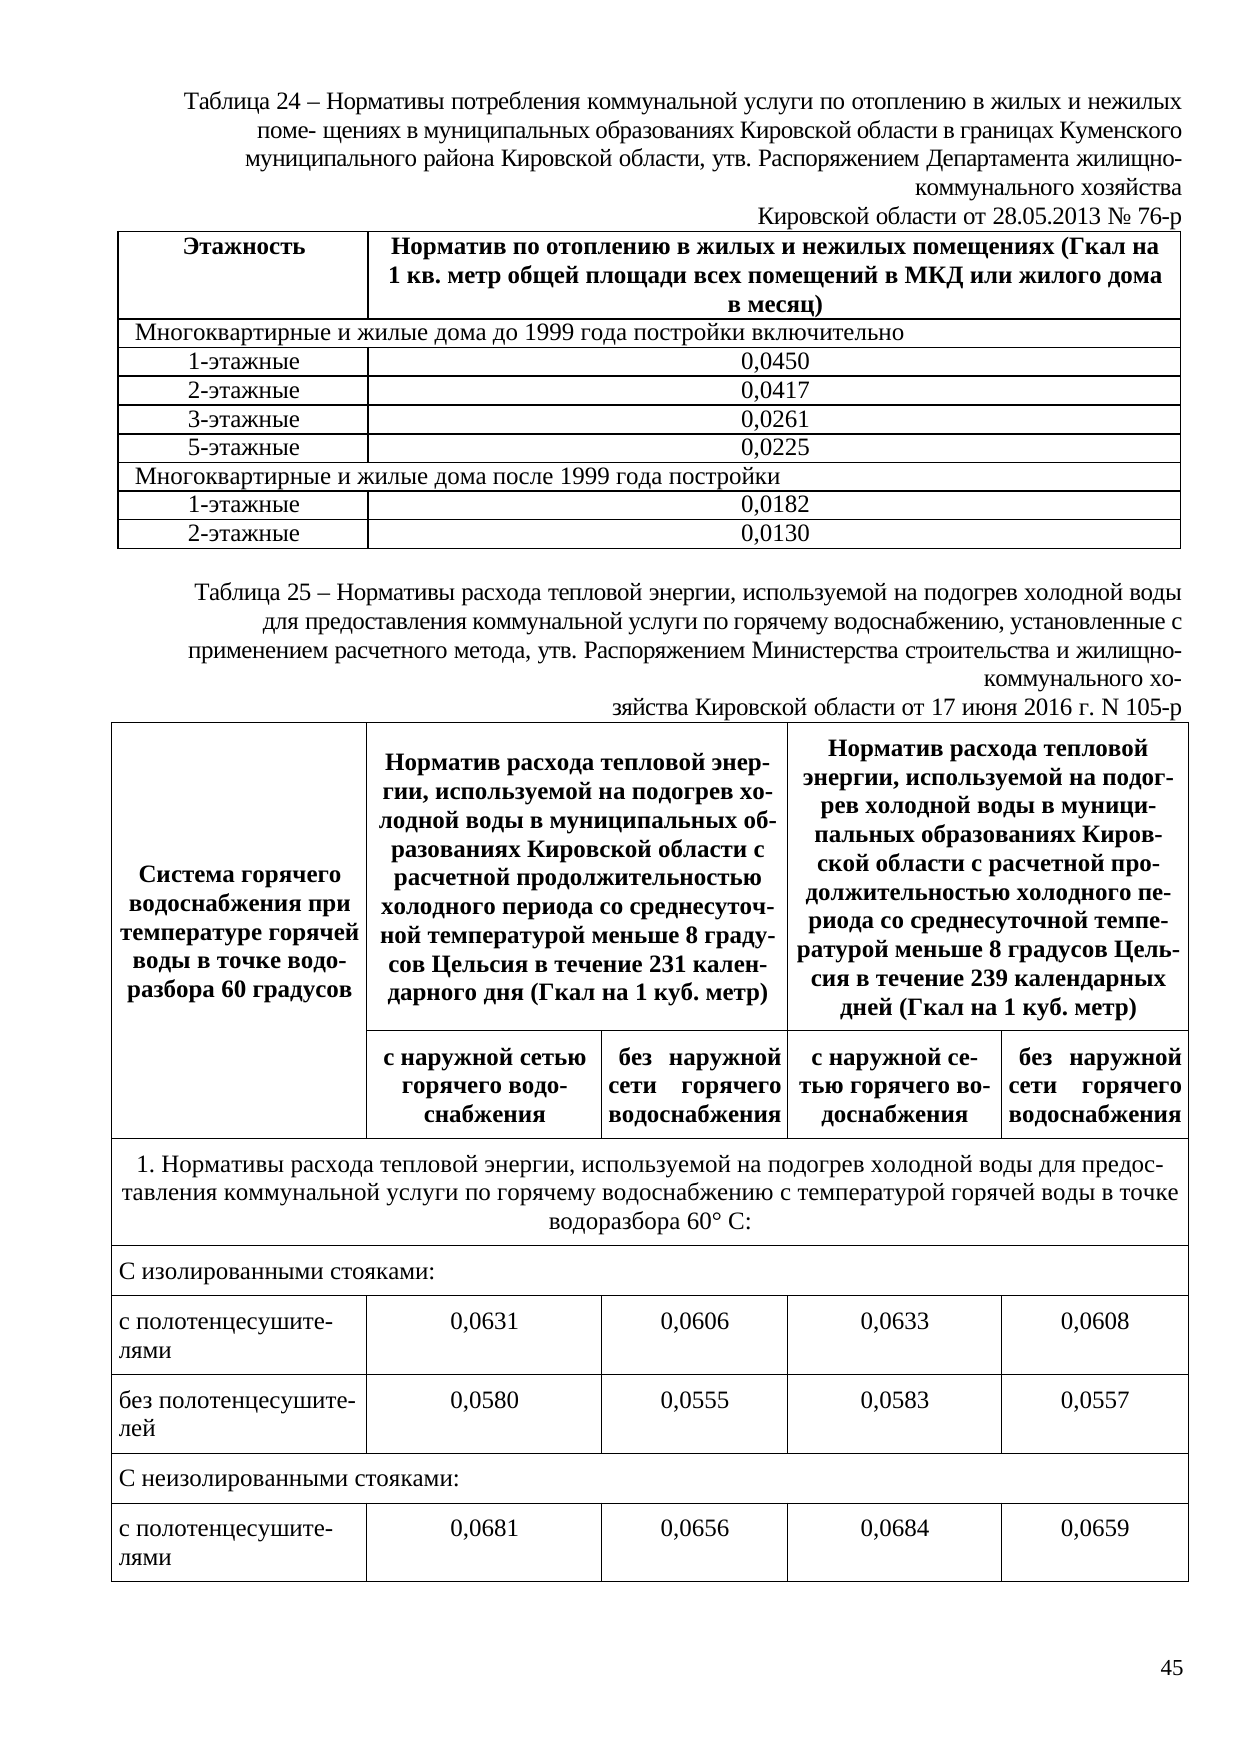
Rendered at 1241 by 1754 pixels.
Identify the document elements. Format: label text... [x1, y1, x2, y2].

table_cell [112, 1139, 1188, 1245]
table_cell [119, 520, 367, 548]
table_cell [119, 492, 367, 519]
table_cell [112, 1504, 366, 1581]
text Таблица 25 – Нормативы расхода тепловой энергии, используемой на подогрев холодной воды для предоставления коммунальной услуги по горячему водоснабжению, установленные с применением расчетного метода, утв. Распоряжением Министерства строительства и жилищно-коммунального хо- [145, 577, 1182, 692]
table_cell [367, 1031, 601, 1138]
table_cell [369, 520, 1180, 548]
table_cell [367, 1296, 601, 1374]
text Кировской области от 28.05.2013 № 76-р [83, 201, 1182, 230]
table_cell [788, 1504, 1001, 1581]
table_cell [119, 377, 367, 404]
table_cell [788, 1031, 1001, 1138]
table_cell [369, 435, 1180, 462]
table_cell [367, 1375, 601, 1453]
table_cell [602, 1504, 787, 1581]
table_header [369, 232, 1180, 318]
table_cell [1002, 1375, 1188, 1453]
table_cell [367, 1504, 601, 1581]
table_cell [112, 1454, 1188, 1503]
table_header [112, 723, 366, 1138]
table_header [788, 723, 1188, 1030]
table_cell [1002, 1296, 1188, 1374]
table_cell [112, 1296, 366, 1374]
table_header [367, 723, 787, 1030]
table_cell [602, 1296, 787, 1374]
text зяйства Кировской области от 17 июня 2016 г. N 105-р [83, 692, 1182, 721]
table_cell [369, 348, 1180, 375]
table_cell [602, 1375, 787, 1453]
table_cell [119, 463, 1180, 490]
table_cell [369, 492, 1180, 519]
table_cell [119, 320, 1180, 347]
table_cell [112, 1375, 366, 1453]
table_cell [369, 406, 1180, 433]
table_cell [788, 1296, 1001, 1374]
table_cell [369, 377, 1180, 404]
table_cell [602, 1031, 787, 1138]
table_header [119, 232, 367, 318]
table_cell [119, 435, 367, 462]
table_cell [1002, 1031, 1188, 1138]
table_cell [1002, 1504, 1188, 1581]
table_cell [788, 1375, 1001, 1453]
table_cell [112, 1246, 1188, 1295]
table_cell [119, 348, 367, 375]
text Таблица 24 – Нормативы потребления коммунальной услуги по отоплению в жилых и нежилых поме- щениях в муниципальных образованиях Кировской области в границах Куменского муниципального района Кировской области, утв. Распоряжением Департамента жилищно-коммунального хозяйства [134, 86, 1182, 201]
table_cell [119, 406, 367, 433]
